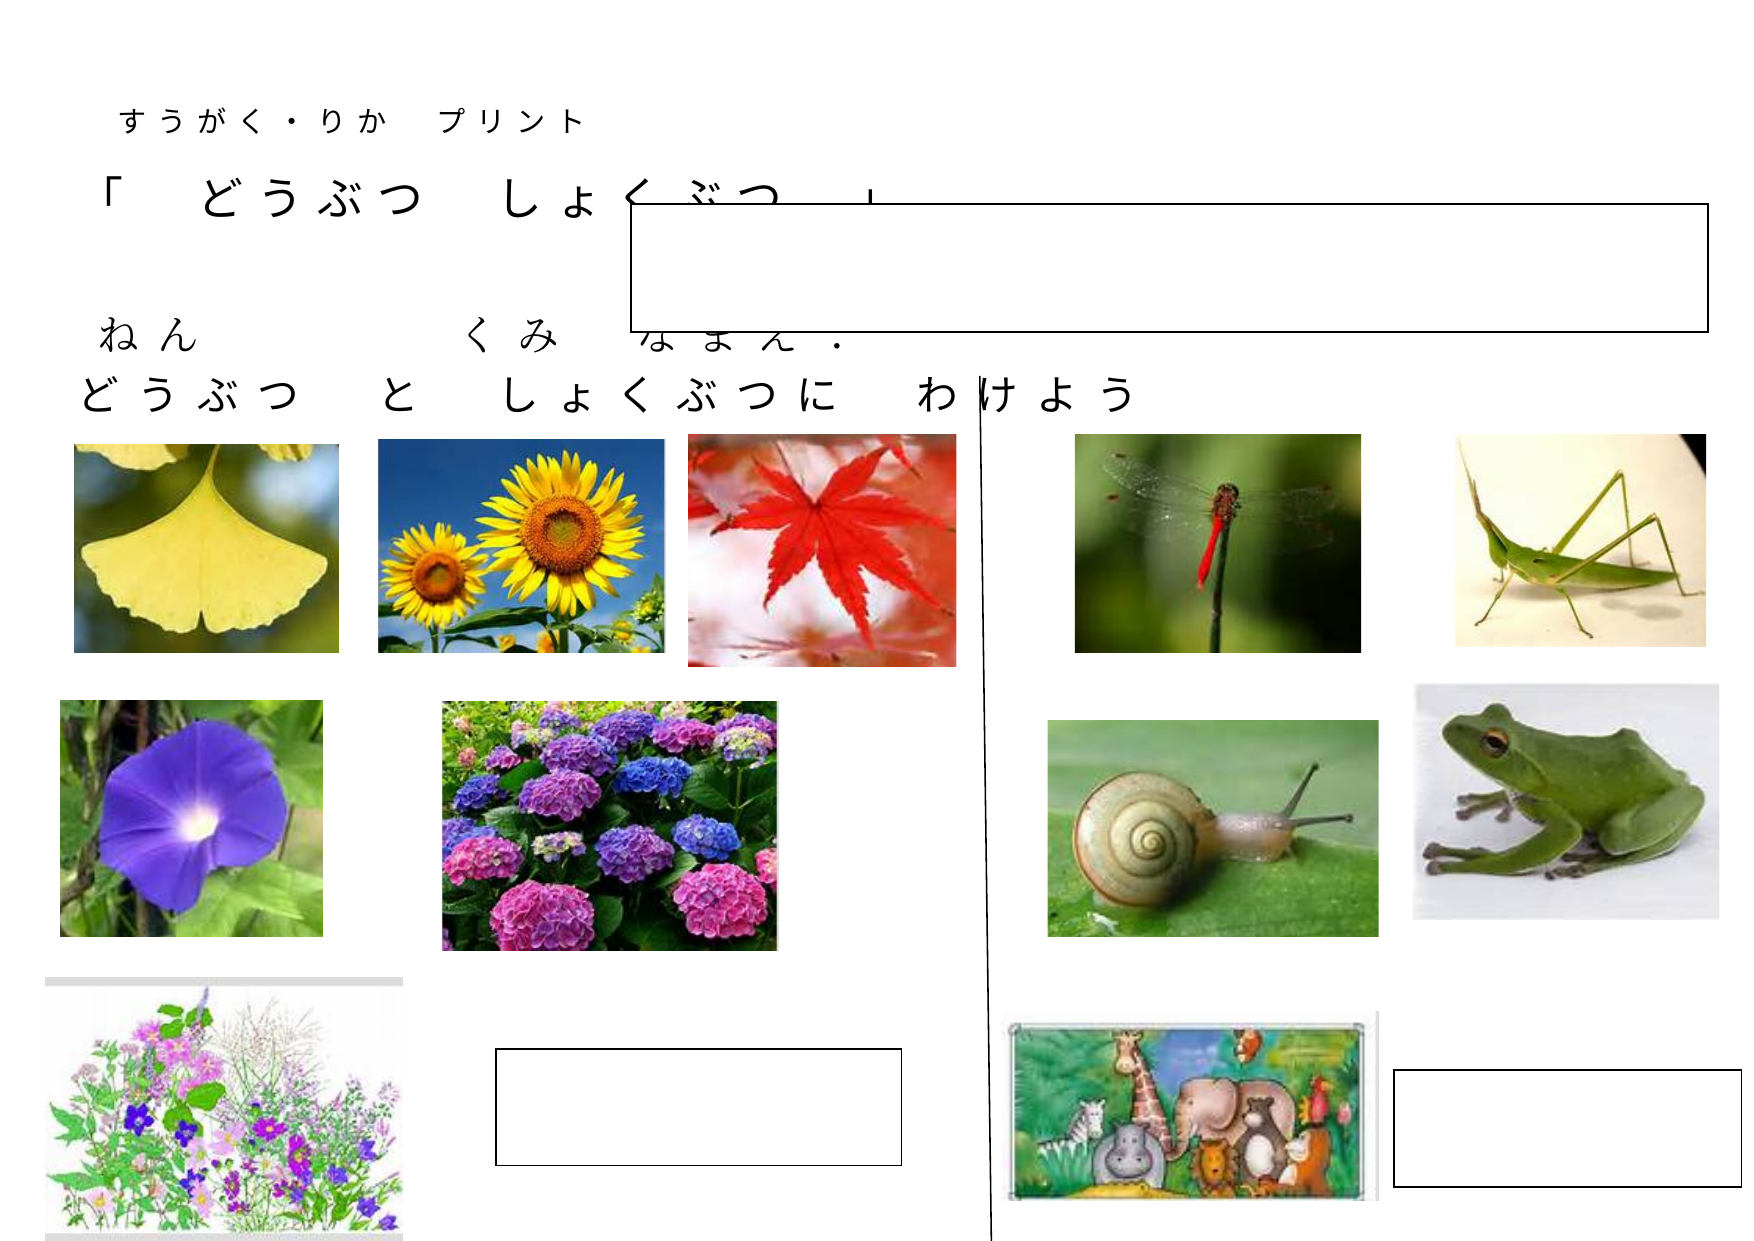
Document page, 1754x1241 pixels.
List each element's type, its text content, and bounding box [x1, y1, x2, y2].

picture [1074, 434, 1362, 653]
text どうぶつ と しょくぶつに わけよう [77, 362, 1677, 423]
text すうがく・りか プリント [77, 89, 1677, 150]
picture [74, 444, 339, 653]
picture [60, 700, 323, 937]
picture [1412, 683, 1720, 920]
text 「 どうぶつ しょくぶつ 」 [77, 150, 1677, 241]
picture [688, 434, 957, 667]
picture [1454, 434, 1707, 647]
picture [1001, 1011, 1380, 1201]
picture [377, 439, 667, 653]
text ねん くみ なまえ： [77, 302, 1677, 362]
picture [1047, 720, 1379, 937]
picture [44, 977, 404, 1241]
picture [441, 701, 780, 951]
